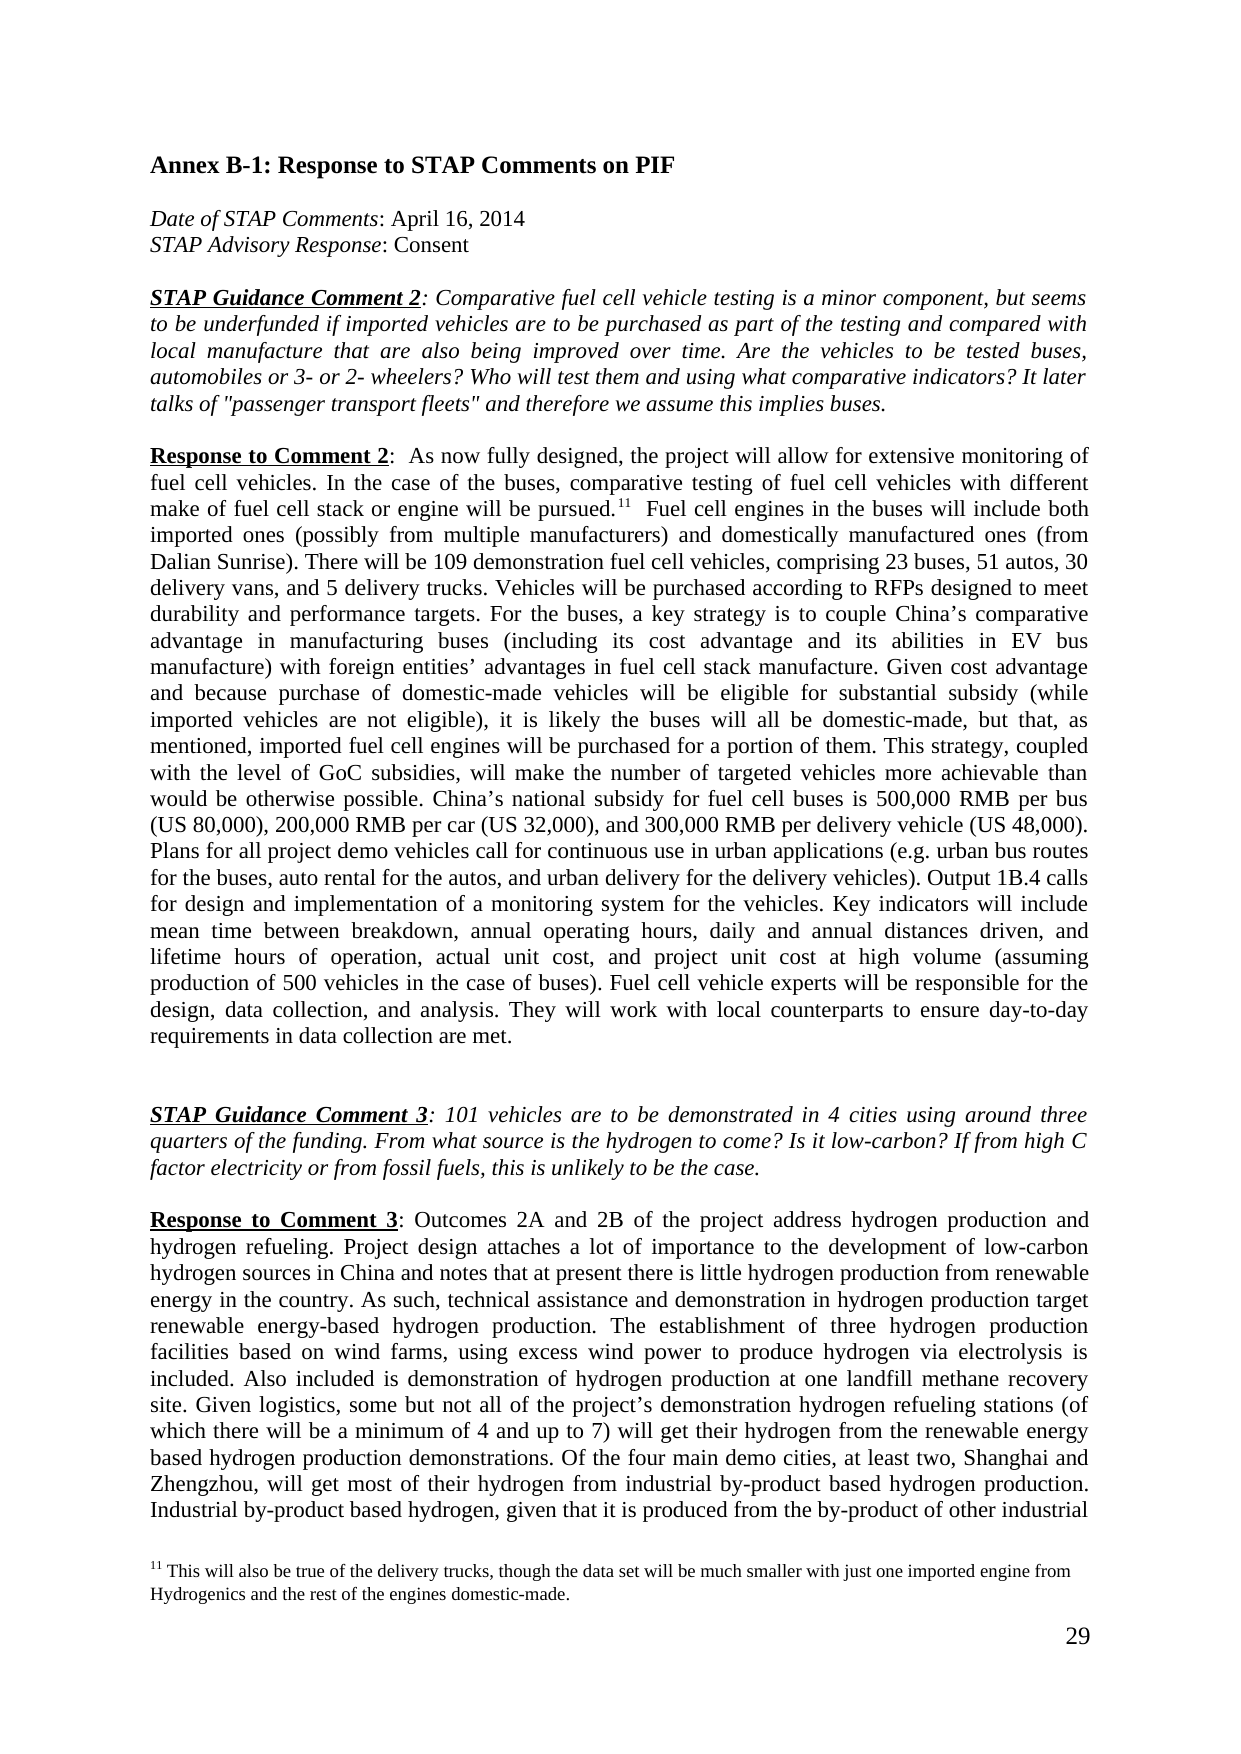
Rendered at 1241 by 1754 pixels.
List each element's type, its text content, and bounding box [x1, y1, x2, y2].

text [150, 1207, 1090, 1523]
text STAP Guidance Comment 2: Comparative fuel cell vehicle testing is a minor component, but seems to be underfunded if imported vehicles are to be purchased as part of the testing and compared with local manufacture that are also being improved over time. Are the vehicles to be tested buses, automobiles or 3- or 2- wheelers? Who will test them and using what comparative indicators? It later talks of "passenger transport fleets" and therefore we assume this implies buses. [150, 284, 1090, 416]
text Date of STAP Comments: April 16, 2014 [150, 205, 1090, 231]
text STAP Guidance Comment 3: 101 vehicles are to be demonstrated in 4 cities using around three quarters of the funding. From what source is the hydrogen to come? Is it low-carbon? If from high C factor electricity or from fossil fuels, this is unlikely to be the case. [150, 1101, 1090, 1180]
text STAP Advisory Response: Consent [150, 231, 1090, 258]
text Response to Comment 2: As now fully designed, the project will allow for extensive monitoring of fuel cell vehicles. In the case of the buses, comparative testing of fuel cell vehicles with different make of fuel cell stack or engine will be pursued. Fuel cell engines in the buses will include both imported ones (possibly from multiple manufacturers) and domestically manufactured ones (from Dalian Sunrise). There will be 109 demonstration fuel cell vehicles, comprising 23 buses, 51 autos, 30 delivery vans, and 5 delivery trucks. Vehicles will be purchased according to RFPs designed to meet durability and performance targets. For the buses, a key strategy is to couple China’s comparative advantage in manufacturing buses (including its cost advantage and its abilities in EV bus manufacture) with foreign entities’ advantages in fuel cell stack manufacture. Given cost advantage and because purchase of domestic-made vehicles will be eligible for substantial subsidy (while imported vehicles are not eligible), it is likely the buses will all be domestic-made, but that, as mentioned, imported fuel cell engines will be purchased for a portion of them. This strategy, coupled with the level of GoC subsidies, will make the number of targeted vehicles more achievable than would be otherwise possible. China’s national subsidy for fuel cell buses is 500,000 RMB per bus (US 80,000), 200,000 RMB per car (US 32,000), and 300,000 RMB per delivery vehicle (US 48,000). Plans for all project demo vehicles call for continuous use in urban applications (e.g. urban bus routes for the buses, auto rental for the autos, and urban delivery for the delivery vehicles). Output 1B.4 calls for design and implementation of a monitoring system for the vehicles. Key indicators will include mean time between breakdown, annual operating hours, daily and annual distances driven, and lifetime hours of operation, actual unit cost, and project unit cost at high volume (assuming production of 500 vehicles in the case of buses). Fuel cell vehicle experts will be responsible for the design, data collection, and analysis. They will work with local counterparts to ensure day-to-day requirements in data collection are met. [150, 442, 1090, 1048]
text Annex B-1: Response to STAP Comments on PIF [150, 150, 1090, 179]
